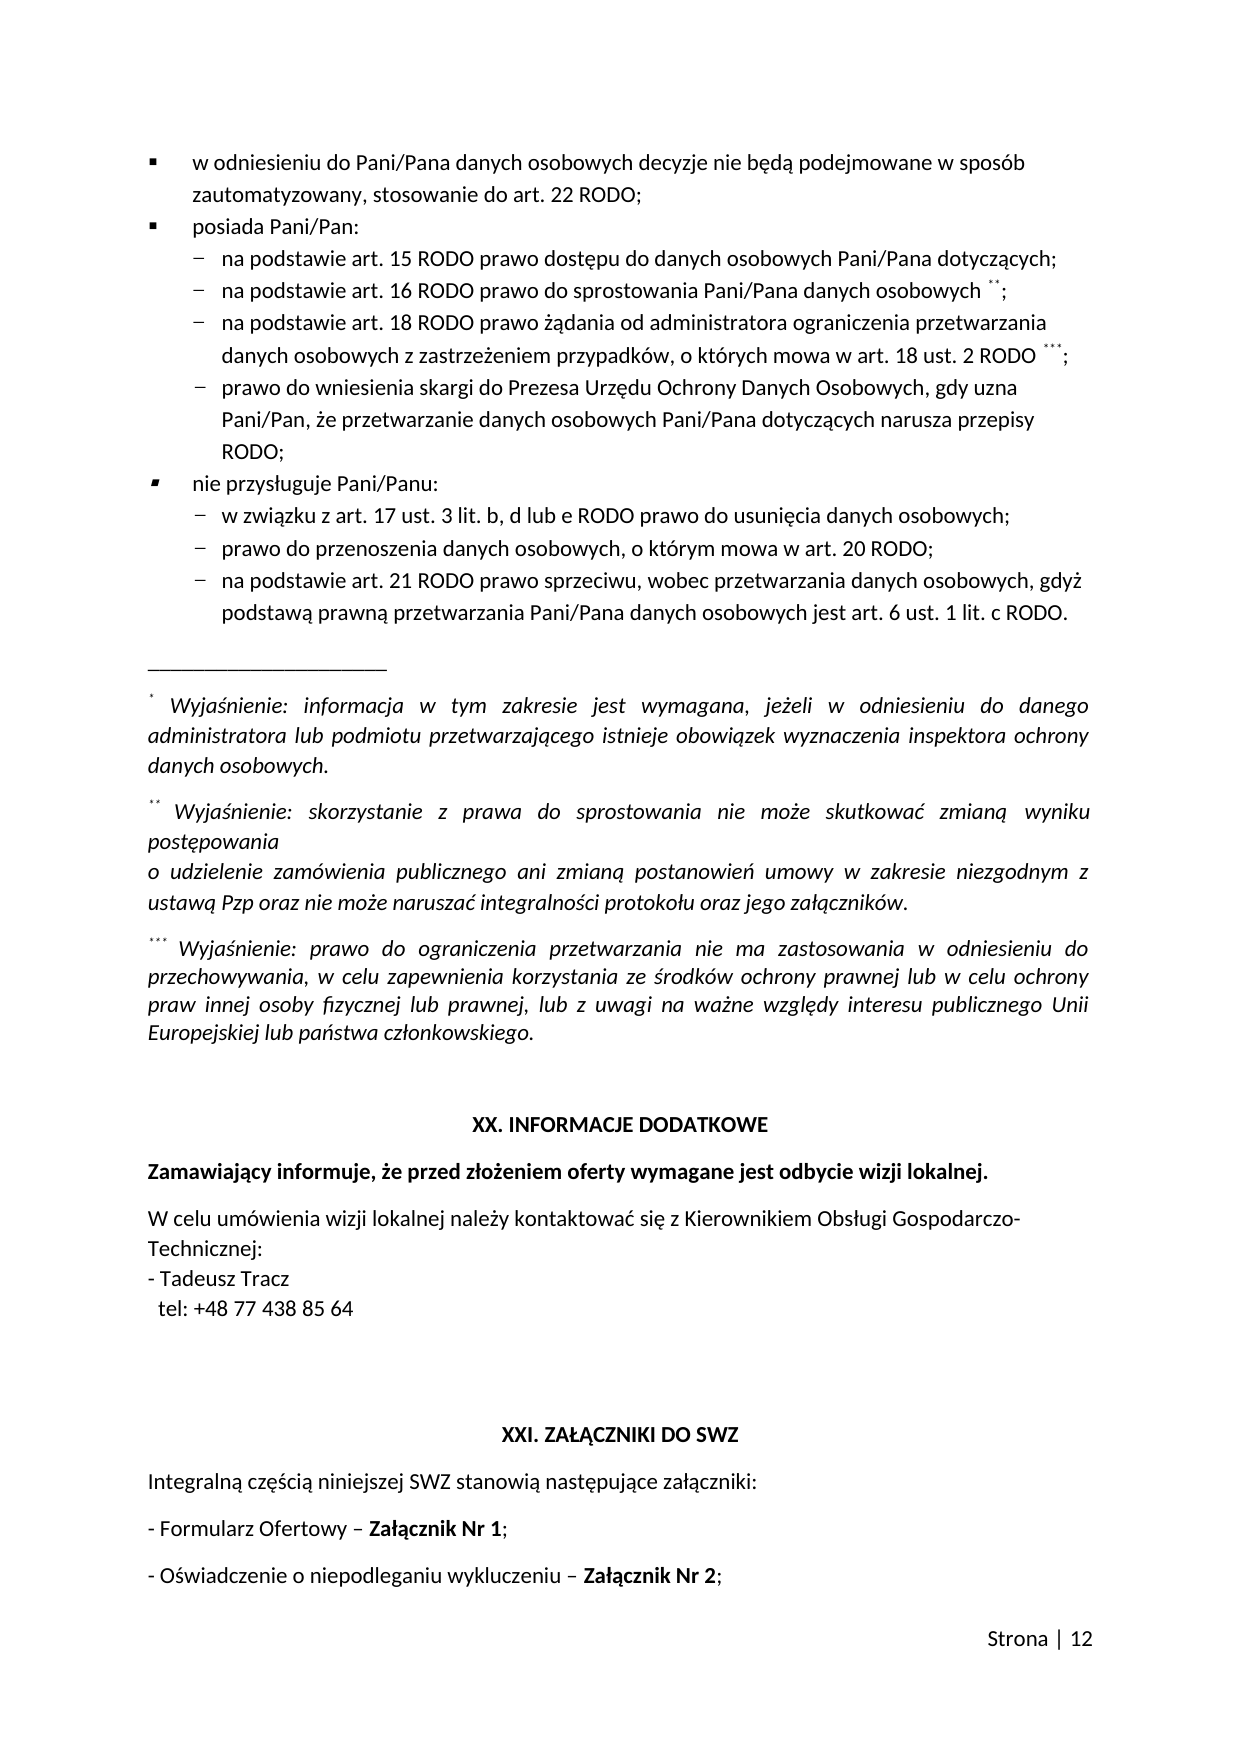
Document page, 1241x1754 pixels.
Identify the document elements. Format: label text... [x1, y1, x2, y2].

text - Formularz Ofertowy – Załącznik Nr 1; [148, 1514, 1093, 1542]
text - Oświadczenie o niepodleganiu wykluczeniu – Załącznik Nr 2; [148, 1561, 1093, 1589]
text Integralną częścią niniejszej SWZ stanowią następujące załączniki: [148, 1467, 1093, 1496]
text XX. INFORMACJE DODATKOWE [148, 1110, 1093, 1138]
text _____________________ [148, 646, 1093, 674]
list w odniesieniu do Pani/Pana danych osobowych decyzje nie będą podejmowane w sposób zautomatyzowany, stosowanie do art. 22 RODO; [148, 148, 1093, 208]
text Zamawiający informuje, że przed złożeniem oferty wymagane jest odbycie wizji lokalnej. [148, 1157, 1093, 1185]
text W celu umówienia wizji lokalnej należy kontaktować się z Kierownikiem Obsługi Gospodarczo-Technicznej: - Tadeusz Tracz tel: +48 77 438 85 64 [148, 1204, 1093, 1322]
list prawo do wniesienia skargi do Prezesa Urzędu Ochrony Danych Osobowych, gdy uzna Pani/Pan, że przetwarzanie danych osobowych Pani/Pana dotyczących narusza przepisy RODO; [192, 373, 1093, 465]
list nie przysługuje Pani/Panu: [148, 469, 1093, 497]
text *** Wyjaśnienie: prawo do ograniczenia przetwarzania nie ma zastosowania w odniesieniu do przechowywania, w celu zapewnienia korzystania ze środków ochrony prawnej lub w celu ochrony praw innej osoby fizycznej lub prawnej, lub z uwagi na ważne względy interesu publicznego Unii Europejskiej lub państwa członkowskiego. [148, 934, 1093, 1047]
list na podstawie art. 18 RODO prawo żądania od administratora ograniczenia przetwarzania danych osobowych z zastrzeżeniem przypadków, o których mowa w art. 18 ust. 2 RODO ***; [192, 308, 1093, 369]
list w związku z art. 17 ust. 3 lit. b, d lub e RODO prawo do usunięcia danych osobowych; [192, 502, 1093, 530]
list na podstawie art. 16 RODO prawo do sprostowania Pani/Pana danych osobowych **; [192, 276, 1093, 304]
list na podstawie art. 15 RODO prawo dostępu do danych osobowych Pani/Pana dotyczących; [192, 244, 1093, 272]
list ** Wyjaśnienie: skorzystanie z prawa do sprostowania nie może skutkować zmianą wyniku postępowania o udzielenie zamówienia publicznego ani zmianą postanowień umowy w zakresie niezgodnym z ustawą Pzp oraz nie może naruszać integralności protokołu oraz jego załączników. [148, 797, 1093, 916]
list na podstawie art. 21 RODO prawo sprzeciwu, wobec przetwarzania danych osobowych, gdyż podstawą prawną przetwarzania Pani/Pana danych osobowych jest art. 6 ust. 1 lit. c RODO. [192, 566, 1093, 626]
list prawo do przenoszenia danych osobowych, o którym mowa w art. 20 RODO; [192, 534, 1093, 562]
text XXI. ZAŁĄCZNIKI DO SWZ [148, 1421, 1093, 1449]
text * Wyjaśnienie: informacja w tym zakresie jest wymagana, jeżeli w odniesieniu do danego administratora lub podmiotu przetwarzającego istnieje obowiązek wyznaczenia inspektora ochrony danych osobowych. [148, 691, 1093, 779]
list posiada Pani/Pan: [148, 212, 1093, 240]
